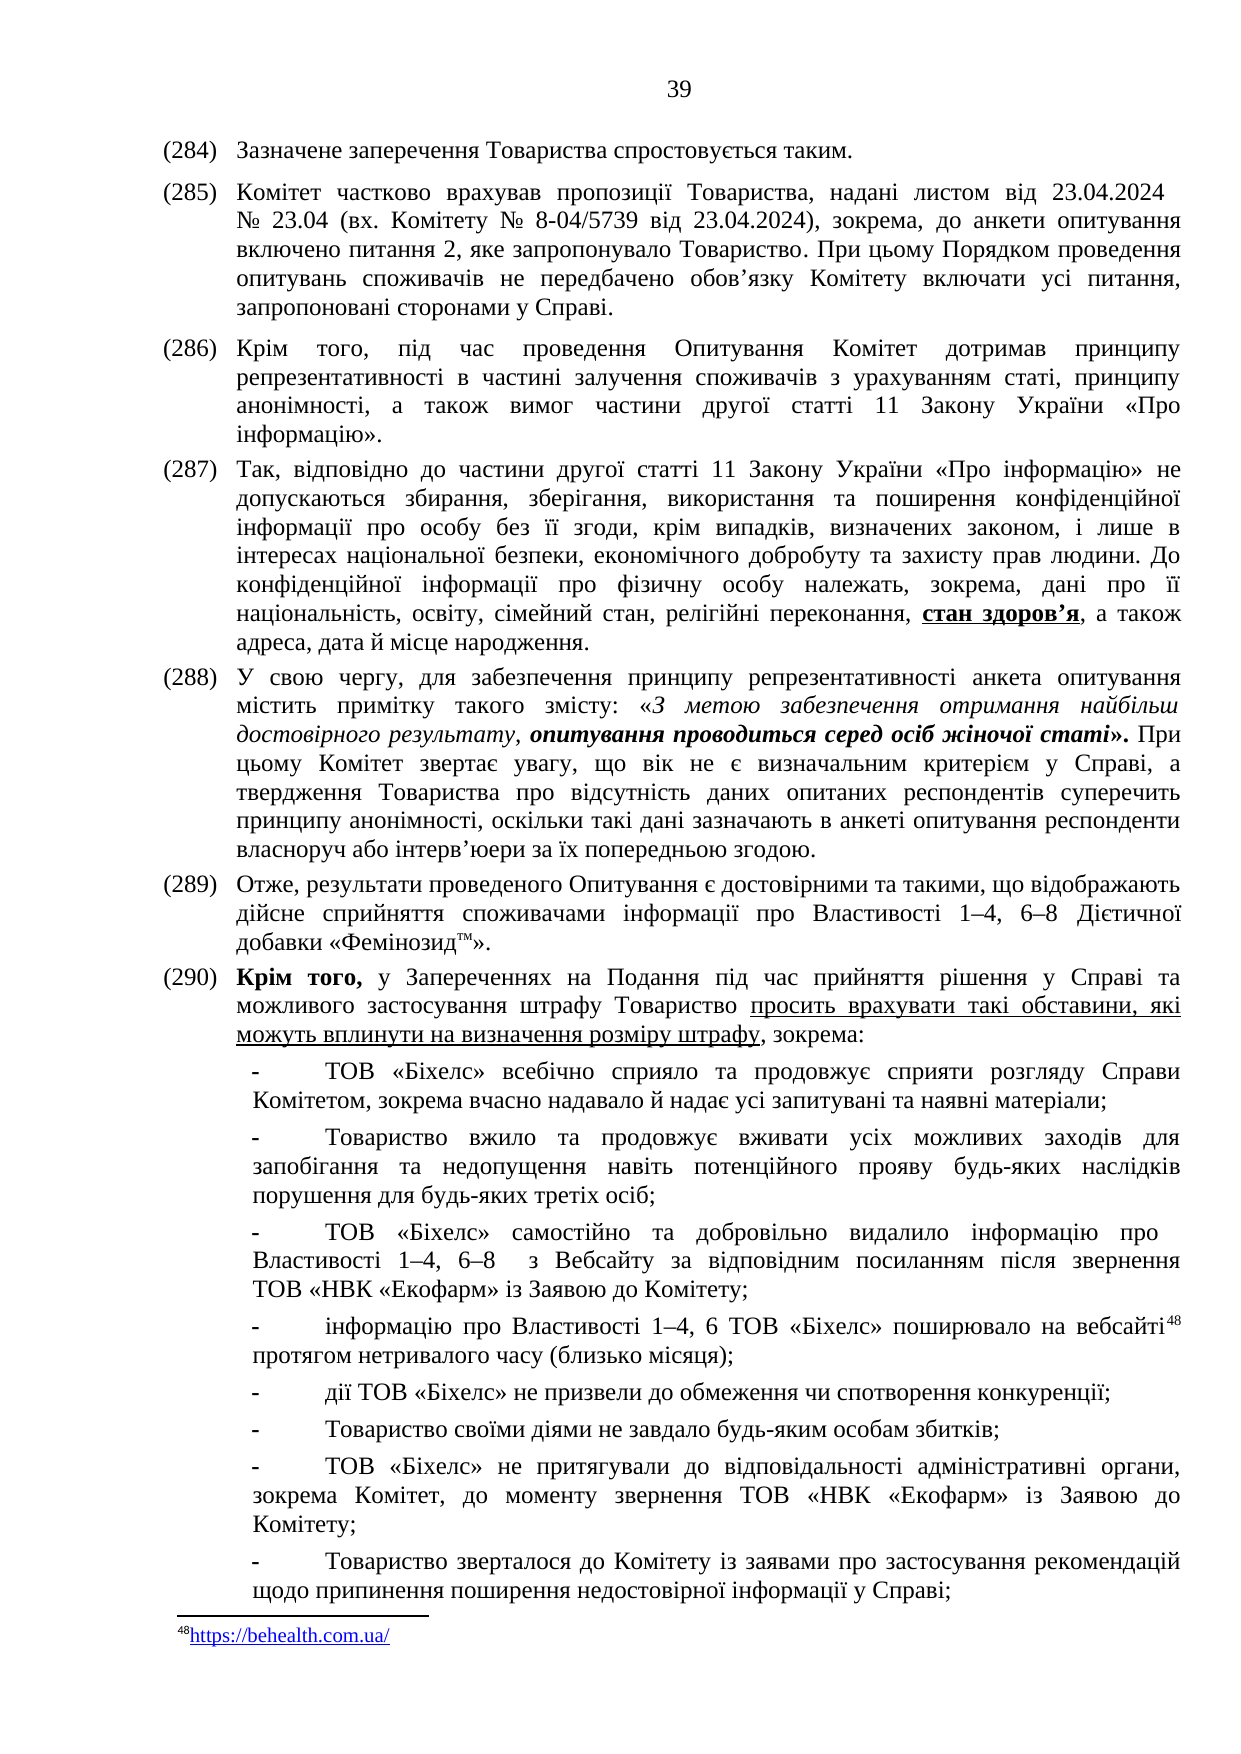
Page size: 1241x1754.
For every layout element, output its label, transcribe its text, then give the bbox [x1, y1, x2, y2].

list ТОВ «Біхелс» всебічно сприяло та продовжує сприяти розгляду Справи Комітетом, зокрема вчасно надавало й надає усі запитувані та наявні матеріали; [251, 1056, 1181, 1114]
list У свою чергу, для забезпечення принципу репрезентативності анкета опитування містить примітку такого змісту: «З метою забезпечення отримання найбільш достовірного результату, опитування проводиться серед осіб жіночої статі». При цьому Комітет звертає увагу, що вік не є визначальним критерієм у Справі, а твердження Товариства про відсутність даних опитаних респондентів суперечить принципу анонімності, оскільки такі дані зазначають в анкеті опитування респонденти власноруч або інтерв’юери за їх попередньою згодою. [163, 662, 1181, 863]
list Крім того, у Запереченнях на Подання під час прийняття рішення у Справі та можливого застосування штрафу Товариство просить врахувати такі обставини, які можуть вплинути на визначення розміру штрафу, зокрема: [163, 962, 1181, 1048]
list Зазначене заперечення Товариства спростовується таким. [163, 136, 1181, 164]
list ТОВ «Біхелс» не притягували до відповідальності адміністративні органи, зокрема Комітет, до моменту звернення ТОВ «НВК «Екофарм» із Заявою до Комітету; [251, 1451, 1181, 1538]
list Товариство своїми діями не завдало будь-яким особам збитків; [251, 1414, 1181, 1443]
list інформацію про Властивості 1–4, 6 ТОВ «Біхелс» поширювало на вебсайті протягом нетривалого часу (близько місяця); [251, 1311, 1181, 1369]
list Так, відповідно до частини другої статті 11 Закону України «Про інформацію» не допускаються збирання, зберігання, використання та поширення конфіденційної інформації про особу без її згоди, крім випадків, визначених законом, і лише в інтересах національної безпеки, економічного добробуту та захисту прав людини. До конфіденційної інформації про фізичну особу належать, зокрема, дані про її національність, освіту, сімейний стан, релігійні переконання, стан здоров’я, а також адреса, дата й місце народження. [163, 454, 1181, 656]
list Товариство зверталося до Комітету із заявами про застосування рекомендацій щодо припинення поширення недостовірної інформації у Справі; [251, 1546, 1181, 1603]
list Отже, результати проведеного Опитування є достовірними та такими, що відображають дійсне сприйняття споживачами інформації про Властивості 1–4, 6–8 Дієтичної добавки «Фемінозидтм». [163, 869, 1181, 956]
list дії ТОВ «Біхелс» не призвели до обмеження чи спотворення конкуренції; [251, 1377, 1181, 1406]
list Комітет частково врахував пропозиції Товариства, надані листом від 23.04.2024 № 23.04 (вх. Комітету № 8-04/5739 від 23.04.2024), зокрема, до анкети опитування включено питання 2, яке запропонувало Товариство. При цьому Порядком проведення опитувань споживачів не передбачено обов’язку Комітету включати усі питання, запропоновані сторонами у Справі. [163, 177, 1181, 321]
list Крім того, під час проведення Опитування Комітет дотримав принципу репрезентативності в частині залучення споживачів з урахуванням статі, принципу анонімності, а також вимог частини другої статті 11 Закону України «Про інформацію». [163, 333, 1181, 448]
list ТОВ «Біхелс» самостійно та добровільно видалило інформацію про Властивості 1–4, 6–8 з Вебсайту за відповідним посиланням після звернення ТОВ «НВК «Екофарм» із Заявою до Комітету; [251, 1217, 1181, 1303]
list Товариство вжило та продовжує вживати усіх можливих заходів для запобігання та недопущення навіть потенційного прояву будь-яких наслідків порушення для будь-яких третіх осіб; [251, 1122, 1181, 1208]
